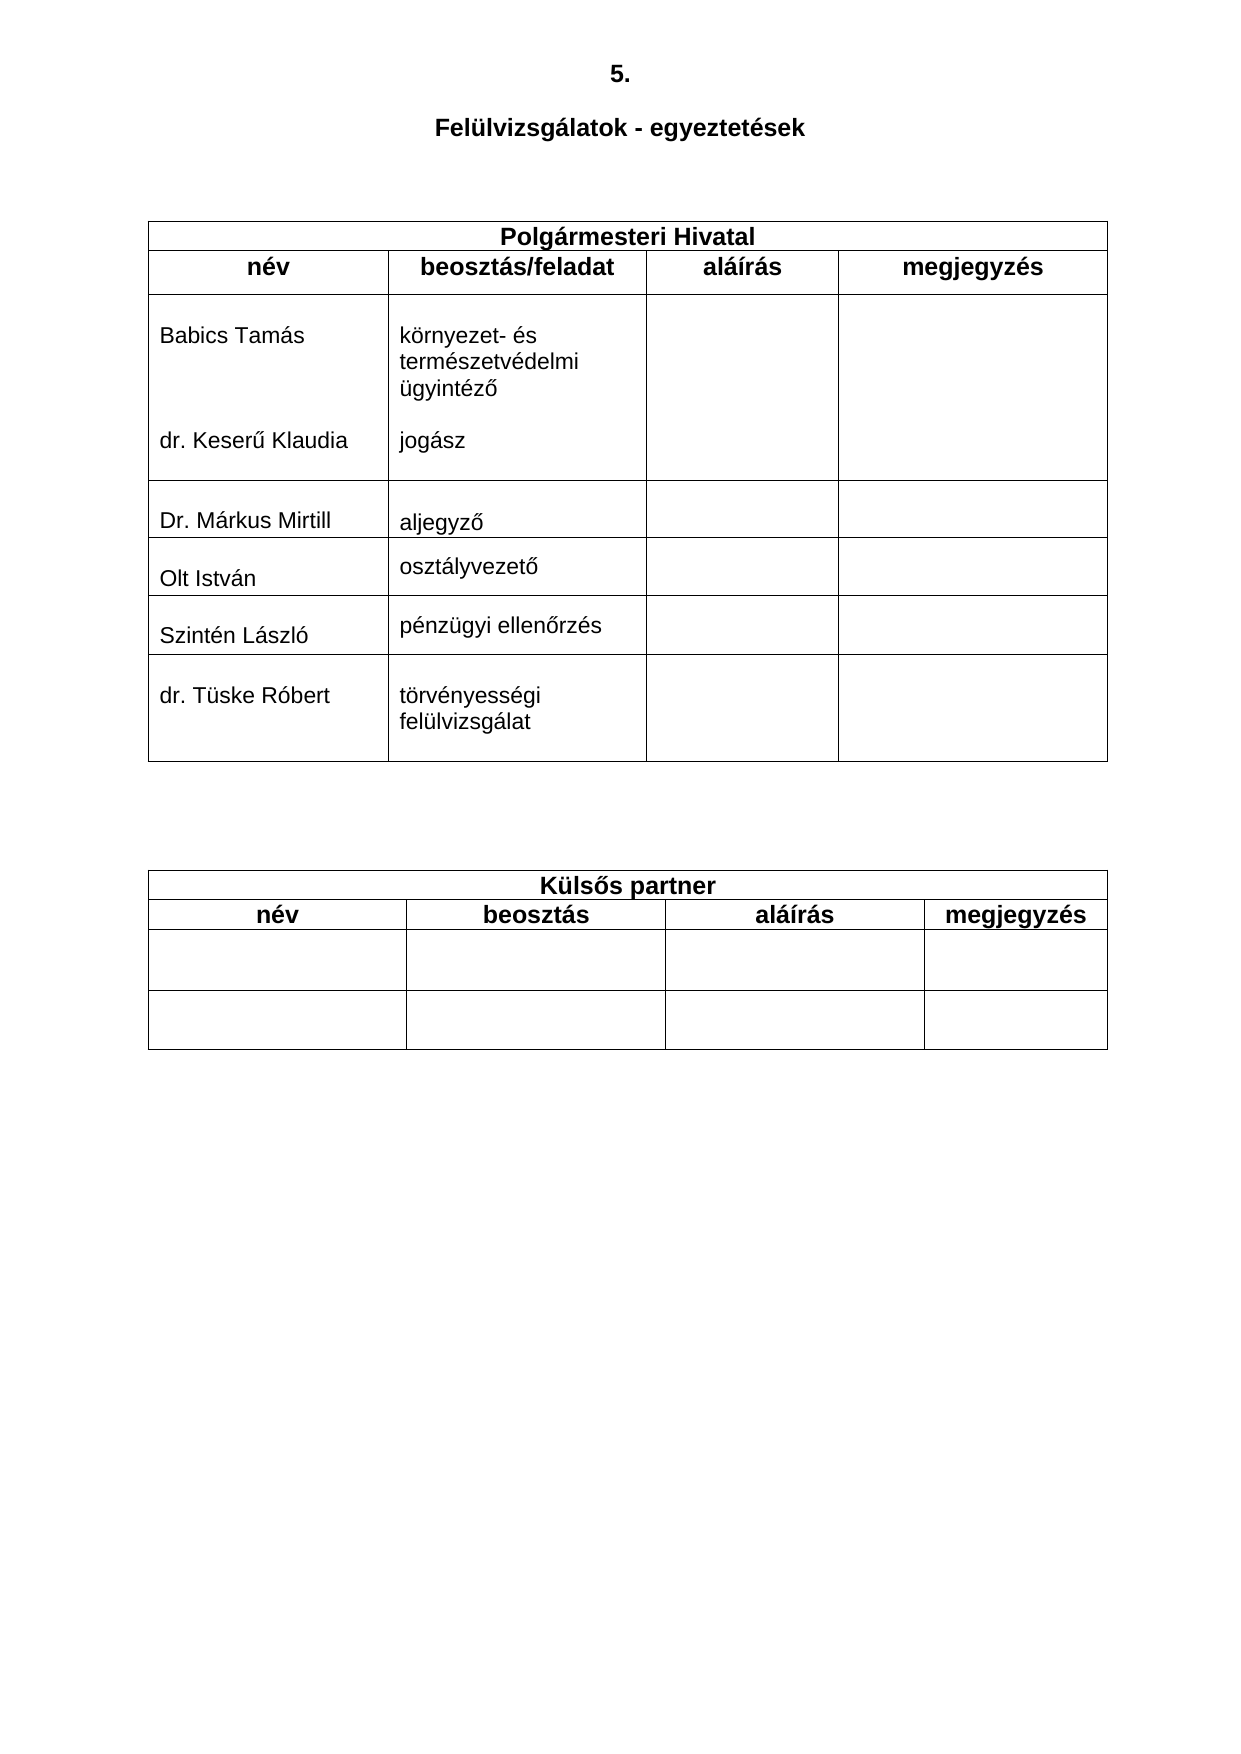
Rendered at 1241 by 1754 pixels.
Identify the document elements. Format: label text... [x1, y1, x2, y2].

table_cell [839, 655, 1107, 761]
table_cell [839, 596, 1107, 654]
table_cell [839, 481, 1107, 537]
table_cell Dr. Márkus Mirtill [149, 481, 388, 537]
table_cell pénzügyi ellenőrzés [389, 596, 646, 654]
table_cell [666, 930, 924, 990]
table_cell [839, 538, 1107, 595]
table_cell Olt István [149, 538, 388, 595]
table_cell [925, 991, 1107, 1049]
table_cell aljegyző [389, 481, 646, 537]
table_cell dr. Tüske Róbert [149, 655, 388, 761]
table_header Külsős partner [149, 871, 1107, 899]
table_cell [407, 930, 665, 990]
table_cell megjegyzés [839, 251, 1107, 294]
table_cell [647, 538, 838, 595]
table_cell [839, 295, 1107, 480]
table_cell [647, 481, 838, 537]
table_cell [647, 596, 838, 654]
table_cell [149, 991, 406, 1049]
table_cell aláírás [666, 900, 924, 929]
table_cell Szintén László [149, 596, 388, 654]
table_cell [666, 991, 924, 1049]
table_cell törvényességi felülvizsgálat [389, 655, 646, 761]
table_cell aláírás [647, 251, 838, 294]
table_cell név [149, 900, 406, 929]
table_cell megjegyzés [925, 900, 1107, 929]
text Felülvizsgálatok - egyeztetések [148, 113, 1093, 142]
table_cell beosztás [407, 900, 665, 929]
table_cell környezet- és természetvédelmi ügyintéző jogász [389, 295, 646, 480]
table_cell [925, 930, 1107, 990]
table_cell [647, 655, 838, 761]
table_header Polgármesteri Hivatal [149, 222, 1107, 250]
table_cell [647, 295, 838, 480]
table_cell [149, 930, 406, 990]
text 5. [148, 59, 1093, 88]
table_cell név [149, 251, 388, 294]
table_cell osztályvezető [389, 538, 646, 595]
table_cell beosztás/feladat [389, 251, 646, 294]
table_cell [407, 991, 665, 1049]
table_cell Babics Tamás dr. Keserű Klaudia [149, 295, 388, 480]
